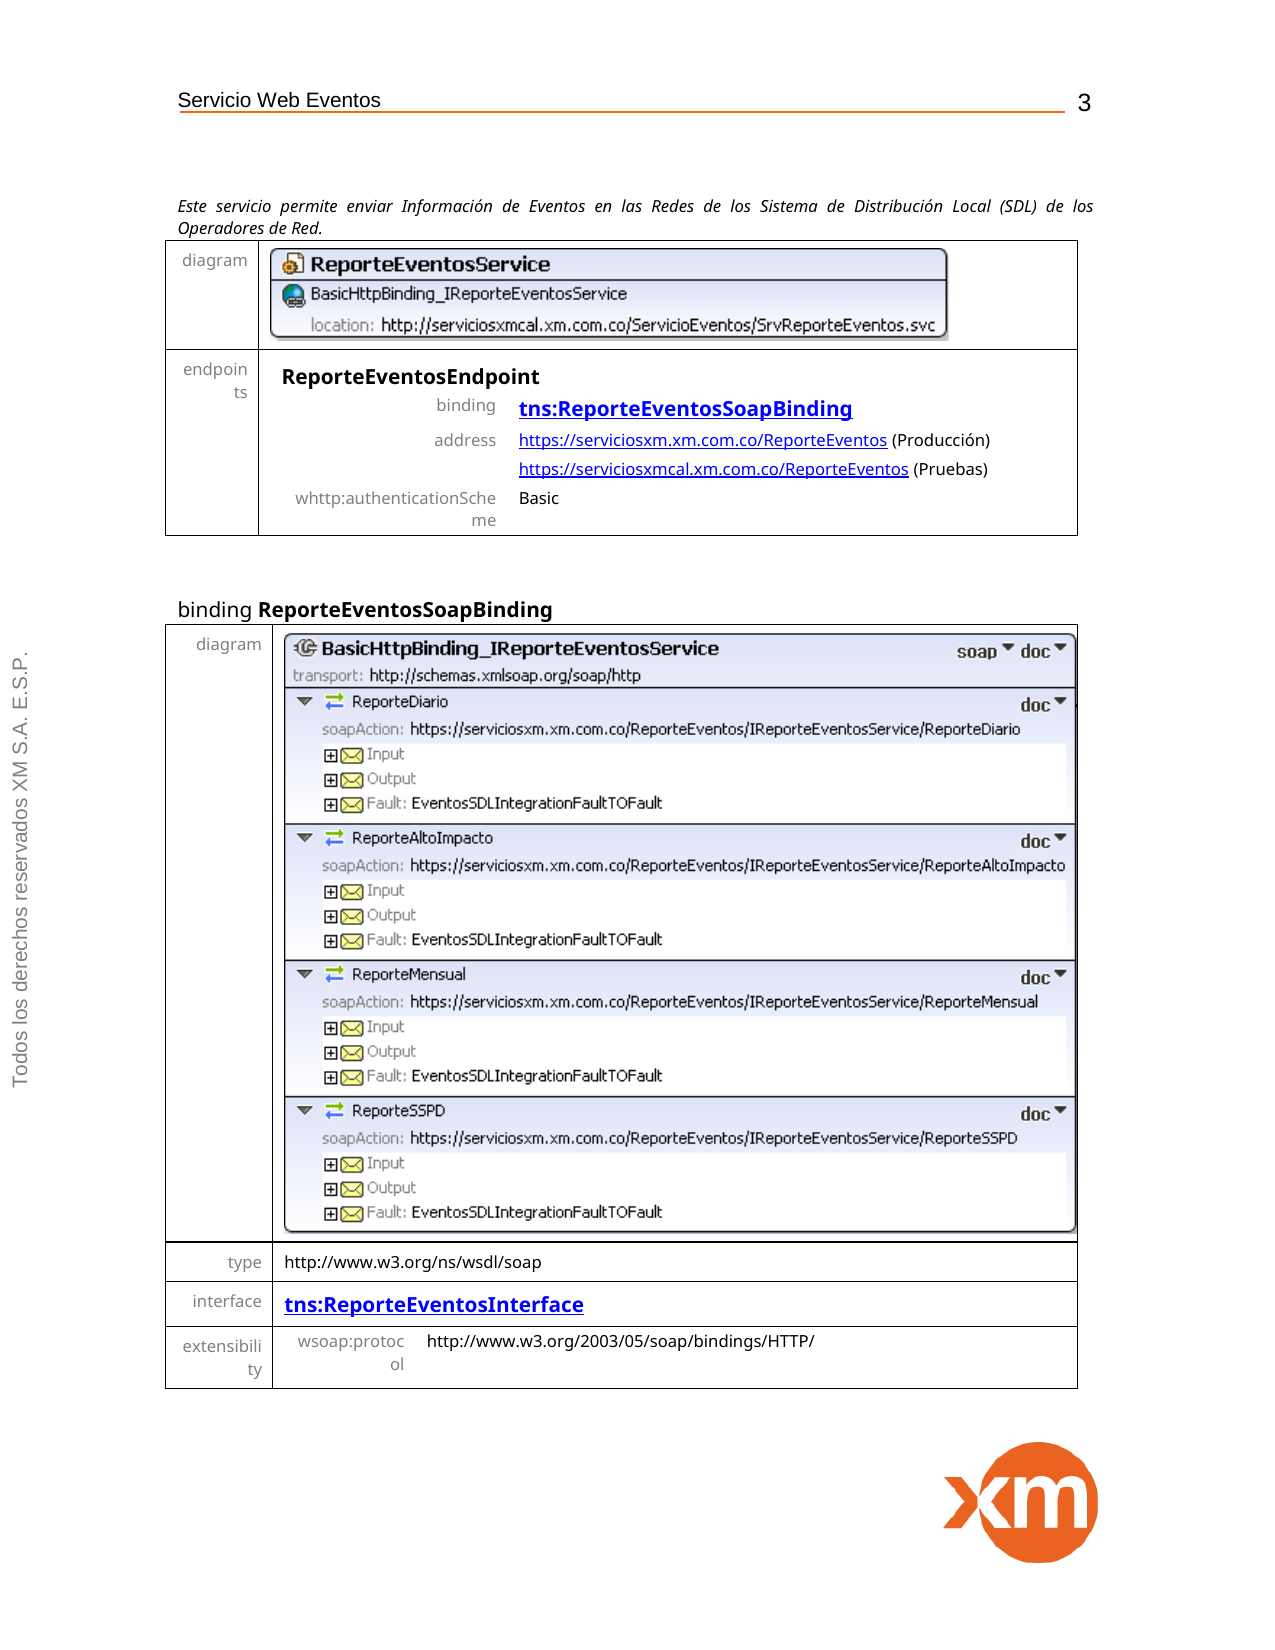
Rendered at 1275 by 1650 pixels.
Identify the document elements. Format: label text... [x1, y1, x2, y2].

table_cell endpoints [166, 350, 258, 535]
table_header [259, 241, 1077, 349]
table_header diagram [166, 625, 272, 1241]
table_cell extensibility [166, 1327, 272, 1388]
table_cell [259, 350, 1077, 535]
table_header [273, 625, 1077, 1241]
table_header diagram [166, 241, 258, 349]
table_cell type [166, 1243, 272, 1281]
table_cell [273, 1327, 1077, 1388]
picture [943, 1442, 1098, 1563]
text binding ReporteEventosSoapBinding [177, 595, 1098, 624]
table_cell tns:ReporteEventosInterface [273, 1282, 1077, 1326]
picture [284, 632, 1077, 1234]
picture [270, 248, 949, 341]
table_cell http://www.w3.org/ns/wsdl/soap [273, 1243, 1077, 1281]
text Este servicio permite enviar Información de Eventos en las Redes de los Sistema de Distribución Local (SDL) de los Operadores de Red. [177, 194, 1098, 240]
table_cell interface [166, 1282, 272, 1326]
